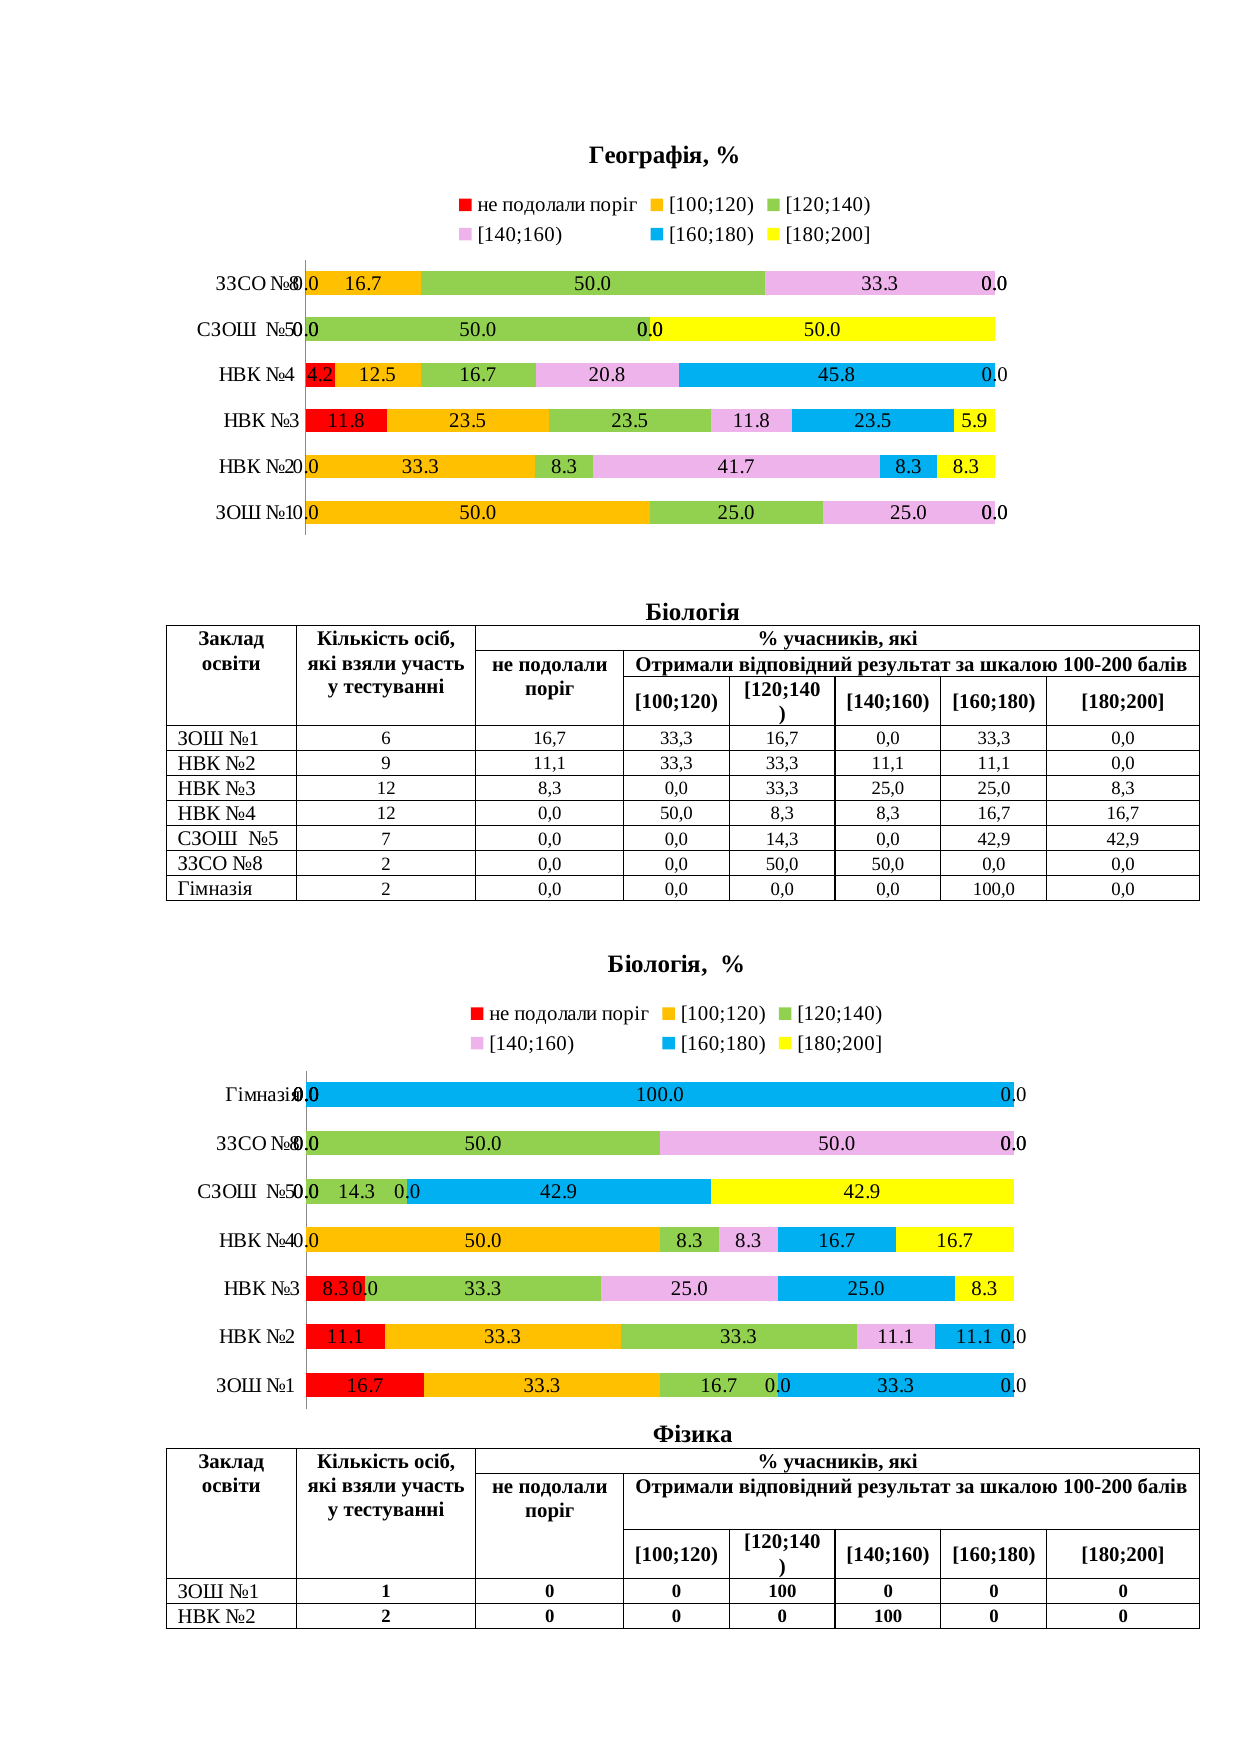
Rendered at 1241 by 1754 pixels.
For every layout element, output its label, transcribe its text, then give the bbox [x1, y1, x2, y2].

table_cell Гімназія [167, 876, 296, 900]
table_cell не подолали поріг [476, 1474, 623, 1578]
table_cell Отримали відповідний результат за шкалою 100-200 балів [624, 1474, 1199, 1528]
text Біологія [177, 597, 1152, 625]
table_cell 0,0 [476, 801, 623, 825]
table_cell 0,0 [836, 876, 940, 900]
table_cell 6 [297, 726, 475, 750]
table_cell 0 [836, 1579, 940, 1603]
table_cell 11,1 [476, 751, 623, 775]
table_header Заклад освіти [167, 1449, 296, 1578]
table_cell 33,3 [624, 726, 729, 750]
table_cell 50,0 [836, 851, 940, 875]
table_cell 8,3 [836, 801, 940, 825]
table_cell 0,0 [836, 726, 940, 750]
table_cell 9 [297, 751, 475, 775]
table_cell не подолали поріг [476, 651, 623, 725]
table_cell 0 [476, 1579, 623, 1603]
table_cell 0,0 [1047, 876, 1199, 900]
table_cell ЗОШ №1 [167, 726, 296, 750]
table_cell 42,9 [941, 826, 1046, 850]
table_cell 2 [297, 1604, 475, 1628]
table_cell [120;140) [730, 1530, 834, 1578]
table_cell 0,0 [476, 876, 623, 900]
table_cell 0,0 [941, 851, 1046, 875]
table_cell 0 [1047, 1604, 1199, 1628]
table_cell 33,3 [624, 751, 729, 775]
table_cell 25,0 [941, 776, 1046, 800]
table_header Кількість осіб, які взяли участь у тестуванні [297, 1449, 475, 1578]
table_cell 0,0 [624, 776, 729, 800]
table_cell 16,7 [941, 801, 1046, 825]
table_cell 8,3 [476, 776, 623, 800]
table_cell 8,3 [730, 801, 834, 825]
table_cell 0,0 [476, 851, 623, 875]
table_cell 0,0 [624, 826, 729, 850]
table_header % учасників, які [476, 1449, 1199, 1473]
table_cell 12 [297, 801, 475, 825]
table_cell 14,3 [730, 826, 834, 850]
table_cell [180;200] [1047, 677, 1199, 725]
table_cell 7 [297, 826, 475, 850]
table_cell [160;180) [941, 1530, 1046, 1578]
table_cell [120;140) [730, 677, 834, 725]
table_cell 33,3 [730, 776, 834, 800]
table_cell 0,0 [476, 826, 623, 850]
table_header % учасників, які [476, 626, 1199, 650]
table_cell 0,0 [1047, 851, 1199, 875]
table_cell 2 [297, 876, 475, 900]
table_cell ЗЗСО №8 [167, 851, 296, 875]
table_cell 16,7 [730, 726, 834, 750]
table_cell НВК №2 [167, 1604, 296, 1628]
table_cell 42,9 [1047, 826, 1199, 850]
text Фізика [177, 1420, 1152, 1448]
table_cell [140;160) [836, 1530, 940, 1578]
table_cell 0,0 [1047, 726, 1199, 750]
table_cell СЗОШ №5 [167, 826, 296, 850]
table_cell 0 [624, 1604, 729, 1628]
table_header Кількість осіб, які взяли участь у тестуванні [297, 626, 475, 725]
table_cell 0,0 [624, 851, 729, 875]
table_cell 0,0 [624, 876, 729, 900]
table_cell 0 [1047, 1579, 1199, 1603]
table_cell Отримали відповідний результат за шкалою 100-200 балів [624, 651, 1199, 676]
table_cell 2 [297, 851, 475, 875]
table_cell 100,0 [941, 876, 1046, 900]
table_cell 33,3 [941, 726, 1046, 750]
table_cell 0 [730, 1604, 834, 1628]
table_cell 0 [476, 1604, 623, 1628]
table_cell 1 [297, 1579, 475, 1603]
table_cell 8,3 [1047, 776, 1199, 800]
table_cell 25,0 [836, 776, 940, 800]
table_cell 0 [941, 1604, 1046, 1628]
table_cell [140;160) [836, 677, 940, 725]
table_cell [160;180) [941, 677, 1046, 725]
table_cell 0,0 [1047, 751, 1199, 775]
table_cell 0 [941, 1579, 1046, 1603]
table_cell [180;200] [1047, 1530, 1199, 1578]
table_cell 0,0 [836, 826, 940, 850]
table_cell 0 [624, 1579, 729, 1603]
table_cell 100 [836, 1604, 940, 1628]
table_cell 50,0 [624, 801, 729, 825]
table_cell 0,0 [730, 876, 834, 900]
table_cell ЗОШ №1 [167, 1579, 296, 1603]
table_cell 50,0 [730, 851, 834, 875]
table_cell НВК №2 [167, 751, 296, 775]
table_header Заклад освіти [167, 626, 296, 725]
table_cell 100 [730, 1579, 834, 1603]
table_cell [100;120) [624, 677, 729, 725]
table_cell НВК №3 [167, 776, 296, 800]
table_cell 11,1 [836, 751, 940, 775]
table_cell [100;120) [624, 1530, 729, 1578]
table_cell 16,7 [1047, 801, 1199, 825]
table_cell 12 [297, 776, 475, 800]
table_cell НВК №4 [167, 801, 296, 825]
table_cell 11,1 [941, 751, 1046, 775]
table_cell 16,7 [476, 726, 623, 750]
table_cell 33,3 [730, 751, 834, 775]
